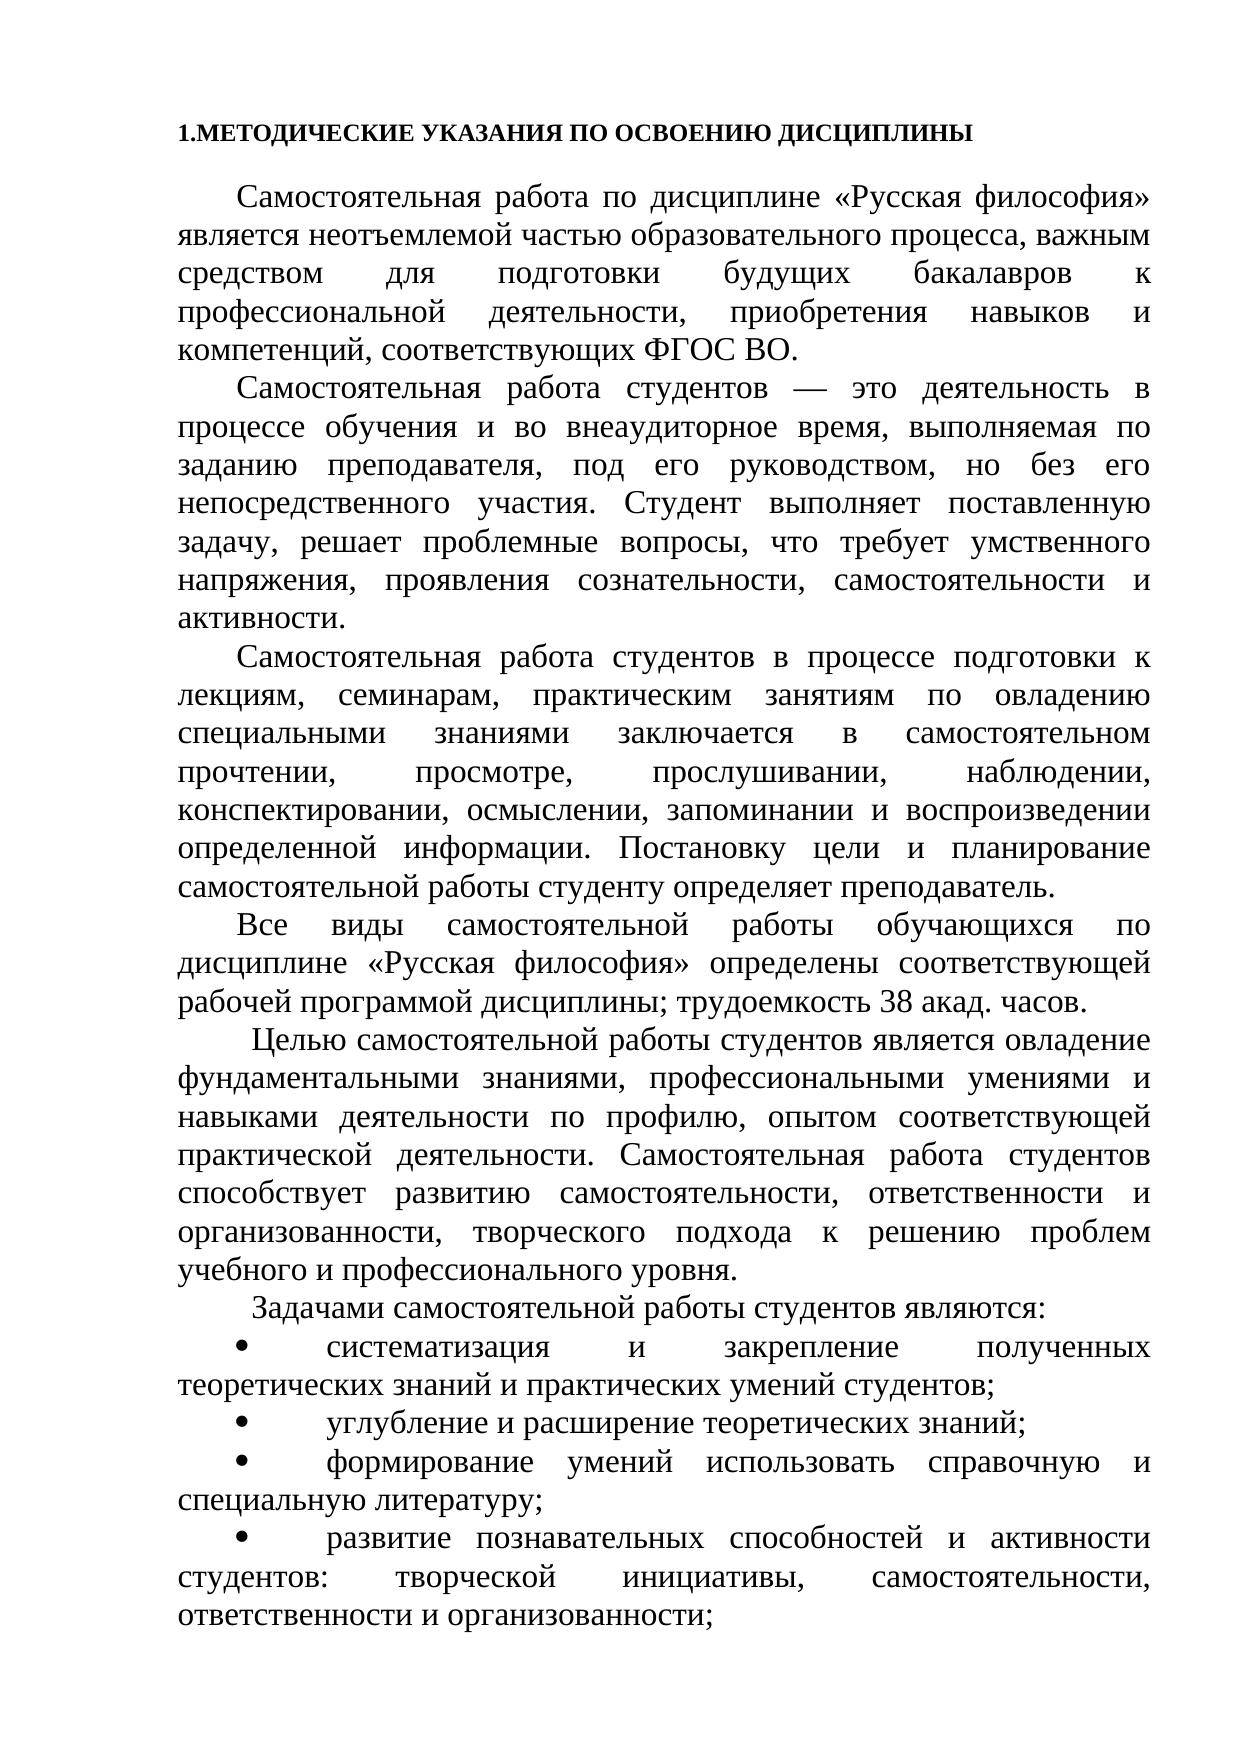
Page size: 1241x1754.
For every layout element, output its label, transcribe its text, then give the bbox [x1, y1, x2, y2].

list развитие познавательных способностей и активности студентов: творческой инициативы, самостоятельности, ответственности и организованности; [177, 1518, 1152, 1633]
list формирование умений использовать справочную и специальную литературу; [177, 1441, 1152, 1518]
text Самостоятельная работа студентов в процессе подготовки к лекциям, семинарам, практическим занятиям по овладению специальными знаниями заключается в самостоятельном прочтении, просмотре, прослушивании, наблюдении, конспектировании, осмыслении, запоминании и воспроизведении определенной информации. Постановку цели и планирование самостоятельной работы студенту определяет преподаватель. [177, 636, 1152, 904]
list систематизация и закрепление полученных теоретических знаний и практических умений студентов; [177, 1326, 1152, 1403]
text Самостоятельная работа по дисциплине «Русская философия» является неотъемлемой частью образовательного процесса, важным средством для подготовки будущих бакалавров к профессиональной деятельности, приобретения навыков и компетенций, соответствующих ФГОС ВО. [177, 176, 1152, 368]
list углубление и расширение теоретических знаний; [177, 1403, 1152, 1441]
text Целью самостоятельной работы студентов является овладение фундаментальными знаниями, профессиональными умениями и навыками деятельности по профилю, опытом соответствующей практической деятельности. Самостоятельная работа студентов способствует развитию самостоятельности, ответственности и организованности, творческого подхода к решению проблем учебного и профессионального уровня. [177, 1019, 1152, 1288]
subtitle 1.МЕТОДИЧЕСКИЕ УКАЗАНИЯ ПО ОСВОЕНИЮ ДИСЦИПЛИНЫ [177, 118, 1152, 147]
text Задачами самостоятельной работы студентов являются: [177, 1288, 1152, 1326]
text Самостоятельная работа студентов — это деятельность в процессе обучения и во внеаудиторное время, выполняемая по заданию преподавателя, под его руководством, но без его непосредственного участия. Студент выполняет поставленную задачу, решает проблемные вопросы, что требует умственного напряжения, проявления сознательности, самостоятельности и активности. [177, 368, 1152, 636]
text Все виды самостоятельной работы обучающихся по дисциплине «Русская философия» определены соответствующей рабочей программой дисциплины; трудоемкость 38 акад. часов. [177, 904, 1152, 1019]
